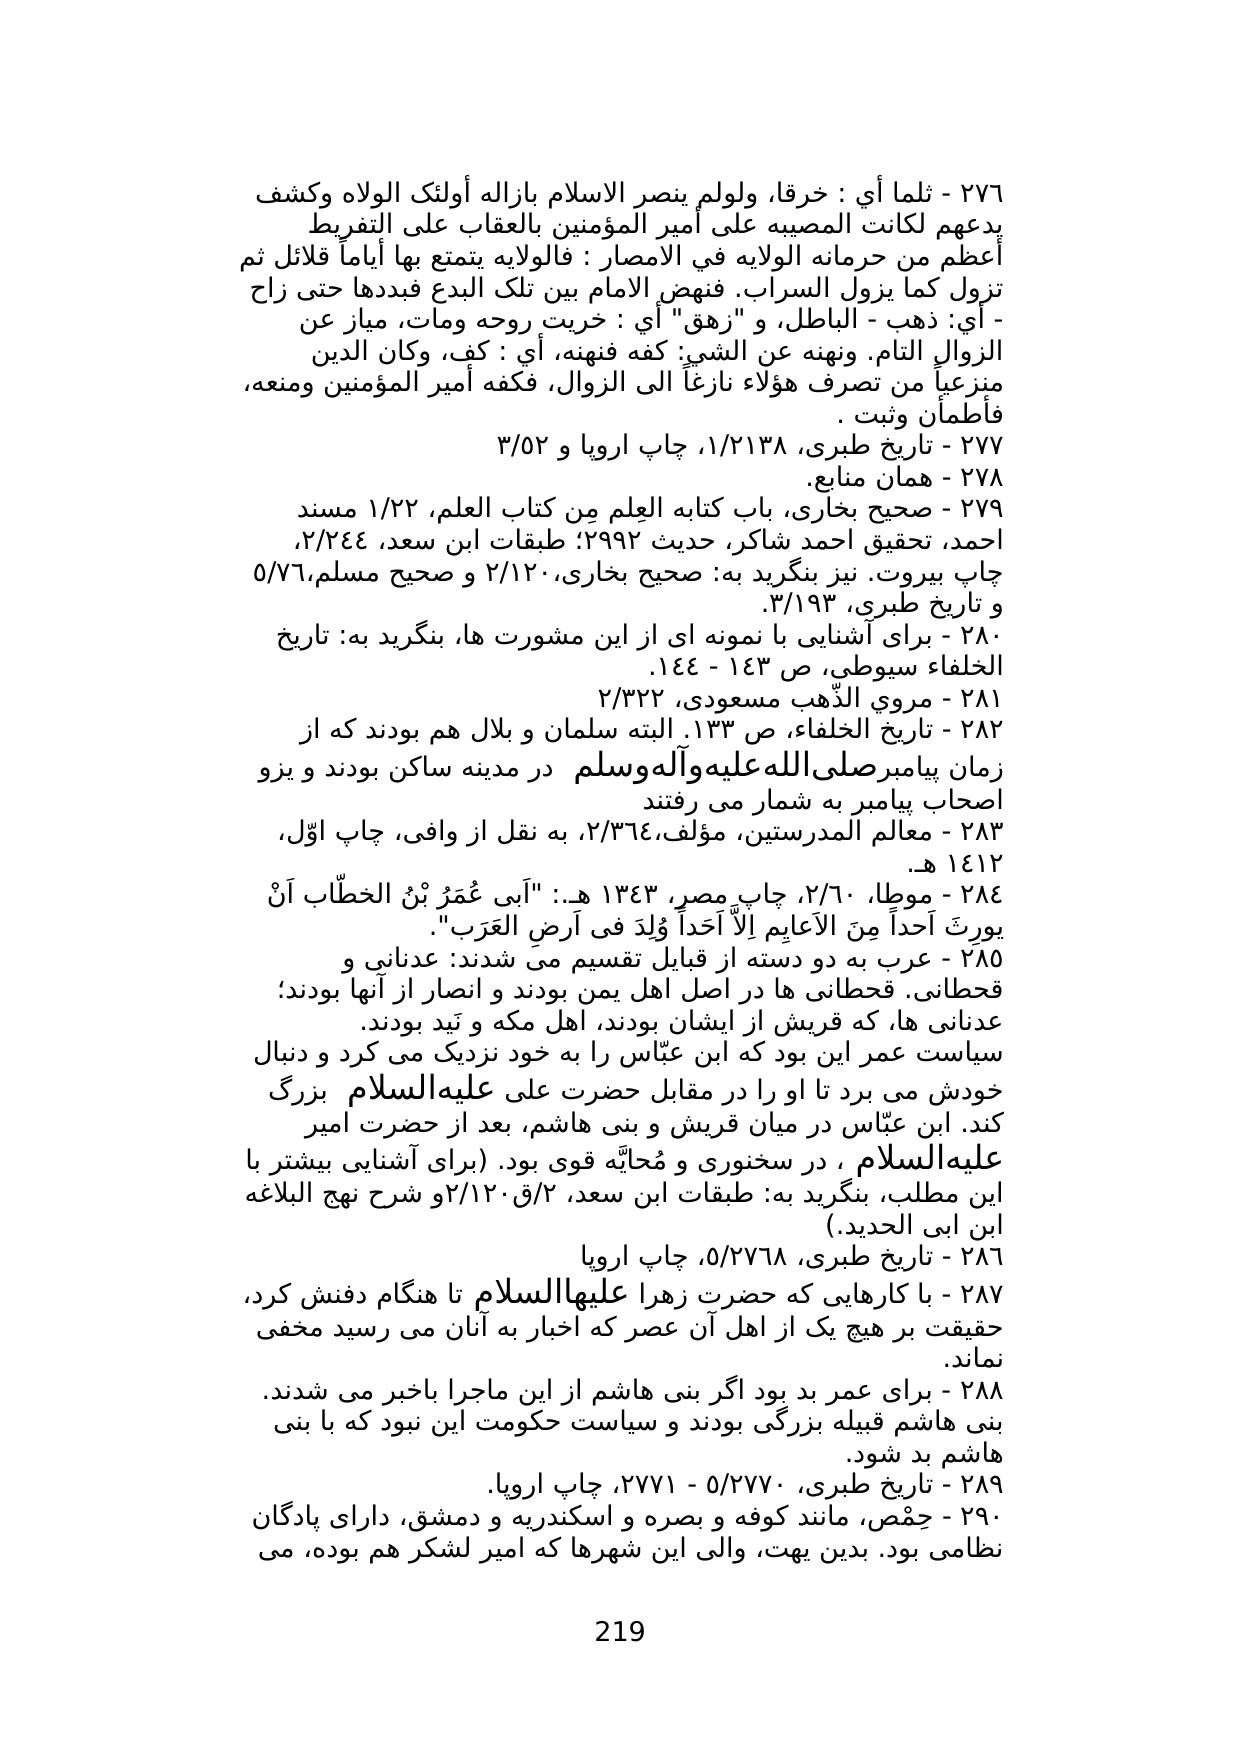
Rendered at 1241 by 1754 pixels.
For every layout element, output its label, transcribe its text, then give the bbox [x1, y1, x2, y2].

text ٢٨٠ - براى آشنايى با نمونه اى از اين مشورت ها، بنگريد به: تاريخ الخلفاء سيوطى، ص ١٤٣ - ١٤٤. [236, 619, 1004, 682]
text ٢٧٨ - همان منابع. [236, 461, 1004, 493]
text ٢٨٦ - تاريخ طبرى، ٥/٢٧٦٨، چاپ اروپا [236, 1241, 1004, 1272]
text ٢٧٧ - تاريخ طبرى، ١/٢١٣٨، چاپ اروپا و ٣/٥٢ [236, 430, 1004, 461]
text ٢٨٥ - عرب به دو دسته از قبايل تقسيم مى شدند: عدنانى و قحطانى. قحطانى ها در اصل اهل يمن بودند و انصار از آنها بودند؛ عدنانى ها، که قريش از ايشان بودند، اهل مکه و نَيد بودند. [236, 942, 1004, 1037]
text سياست عمر اين بود که ابن عبّاس را به خود نزديک مى کرد و دنبال خودش مى برد تا او را در مقابل حضرت على عليه‌السلام بزرگ کند. ابن عبّاس در ميان قريش و بنى هاشم، بعد از حضرت امير عليه‌السلام ، در سخنورى و مُحايَّه قوى بود. (براى آشنايى بيشتر با اين مطلب، بنگريد به: طبقات ابن سعد، ٢/ق٢/١٢٠و شرح نهج البلاغه ابن ابى الحديد.) [236, 1037, 1004, 1241]
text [236, 1500, 1004, 1563]
text ٢٨٩ - تاريخ طبرى، ٥/٢٧٧٠ - ٢٧٧١، چاپ اروپا. [236, 1469, 1004, 1500]
text ٢٧٦ - ثلما أي : خرقا، ولولم ينصر الاسلام بازاله أولئک الولاه وکشف يدعهم لکانت المصيبه على أمير المؤمنين بالعقاب على التفريط أعظم من حرمانه الولايه في الامصار : فالولايه يتمتع بها أياماً قلائل ثم تزول کما يزول السراب. فنهض الامام بين تلک البدع فبددها حتى زاح - أي: ذهب - الباطل، و "زهق" أي : خريت روحه ومات، مياز عن الزوال التام. ونهنه عن الشي: کفه فنهنه، أي : کف، وکان الدين منزعياً من تصرف هؤلاء نازغاً الى الزوال، فکفه أمير المؤمنين ومنعه، فأطمأن وثبت . [236, 177, 1004, 430]
text ٢٨٣ - معالم المدرستين، مؤلف،٢/٣٦٤، به نقل از وافى، چاپ اوّل، ١٤١٢ هـ. [236, 816, 1004, 879]
text ٢٨٨ - براى عمر بد بود اگر بنى هاشم از اين ماجرا باخبر مى شدند. بنى هاشم قبيله بزرگى بودند و سياست حکومت اين نبود که با بنى هاشم بد شود. [236, 1374, 1004, 1469]
text ٢٨٤ - موطا، ٢/٦٠، چاپ مصر، ١٣٤٣ هـ.: "اَبى عُمَرُ بْنُ الخطّاب اَنْ يورِثَ اَحداً مِنَ الاَعايِم اِلاَّ اَحَداً وُلِدَ فى اَرضِ العَرَب". [236, 879, 1004, 942]
text ٢٧٩ - صحيح بخارى، باب کتابه العِلم مِن کتاب العلم، ١/٢٢ مسند احمد، تحقيق احمد شاکر، حديث ٢٩٩٢؛ طبقات ابن سعد، ٢/٢٤٤، چاپ بيروت. نيز بنگريد به: صحيح بخارى،٢/١٢٠ و صحيح مسلم،٥/٧٦ و تاريخ طبرى، ٣/١٩٣. [236, 493, 1004, 619]
text ٢٨٢ - تاريخ الخلفاء، ص ١٣٣. البته سلمان و بلال هم بودند که از زمان پيامبرصلى‌الله‌عليه‌وآله‌وسلم در مدينه ساکن بودند و يزو اصحاب پيامبر به شمار مى رفتند [236, 714, 1004, 816]
text ٢٨٧ - با کارهايى که حضرت زهرا عليها‌السلام تا هنگام دفنش کرد، حقيقت بر هيچ يک از اهل آن عصر که اخبار به آنان مى رسيد مخفى نماند. [236, 1272, 1004, 1374]
text ٢٨١ - مروي الذّهب مسعودى، ٢/٣٢٢ [236, 682, 1004, 714]
